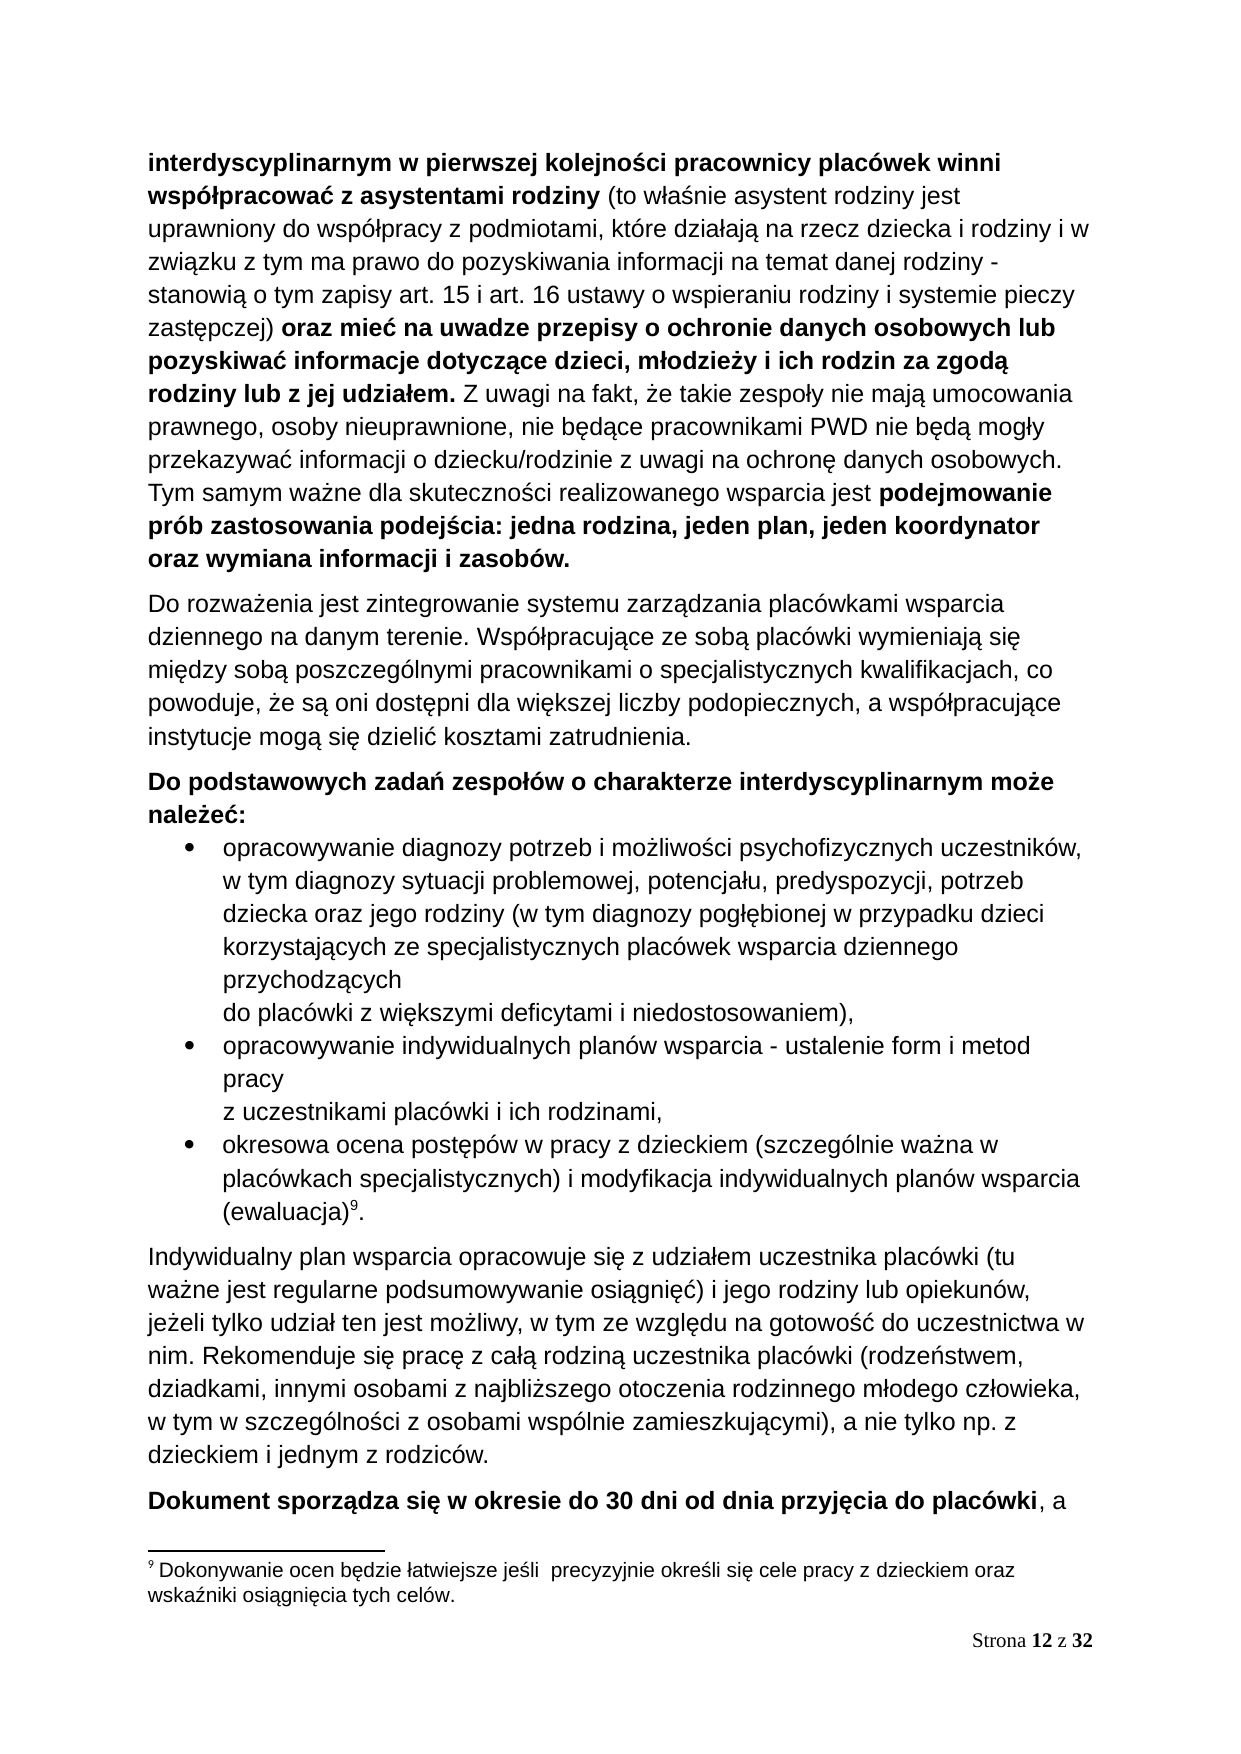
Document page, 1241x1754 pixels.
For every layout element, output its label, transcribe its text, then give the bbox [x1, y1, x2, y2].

text Do podstawowych zadań zespołów o charakterze interdyscyplinarnym może należeć: [148, 767, 1093, 829]
text Tym samym ważne dla skuteczności realizowanego wsparcia jest podejmowanie prób zastosowania podejścia: jedna rodzina, jeden plan, jeden koordynator oraz wymiana informacji i zasobów. [148, 478, 1093, 573]
list opracowywanie diagnozy potrzeb i możliwości psychofizycznych uczestników, w tym diagnozy sytuacji problemowej, potencjału, predyspozycji, potrzeb dziecka oraz jego rodziny (w tym diagnozy pogłębionej w przypadku dzieci korzystających ze specjalistycznych placówek wsparcia dziennego przychodzących do placówki z większymi deficytami i niedostosowaniem), [185, 833, 1093, 1027]
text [148, 1486, 1093, 1514]
text Indywidualny plan wsparcia opracowuje się z udziałem uczestnika placówki (tu ważne jest regularne podsumowywanie osiągnięć) i jego rodziny lub opiekunów, jeżeli tylko udział ten jest możliwy, w tym ze względu na gotowość do uczestnictwa w nim. Rekomenduje się pracę z całą rodziną uczestnika placówki (rodzeństwem, dziadkami, innymi osobami z najbliższego otoczenia rodzinnego młodego człowieka, w tym w szczególności z osobami wspólnie zamieszkującymi), a nie tylko np. z dzieckiem i jednym z rodziców. [148, 1242, 1093, 1469]
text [148, 148, 1093, 473]
list opracowywanie indywidualnych planów wsparcia - ustalenie form i metod pracy z uczestnikami placówki i ich rodzinami, [185, 1031, 1093, 1126]
text Do rozważenia jest zintegrowanie systemu zarządzania placówkami wsparcia dziennego na danym terenie. Współpracujące ze sobą placówki wymieniają się między sobą poszczególnymi pracownikami o specjalistycznych kwalifikacjach, co powoduje, że są oni dostępni dla większej liczby podopiecznych, a współpracujące instytucje mogą się dzielić kosztami zatrudnienia. [148, 589, 1093, 750]
list okresowa ocena postępów w pracy z dzieckiem (szczególnie ważna w placówkach specjalistycznych) i modyfikacja indywidualnych planów wsparcia (ewaluacja). [185, 1130, 1093, 1225]
